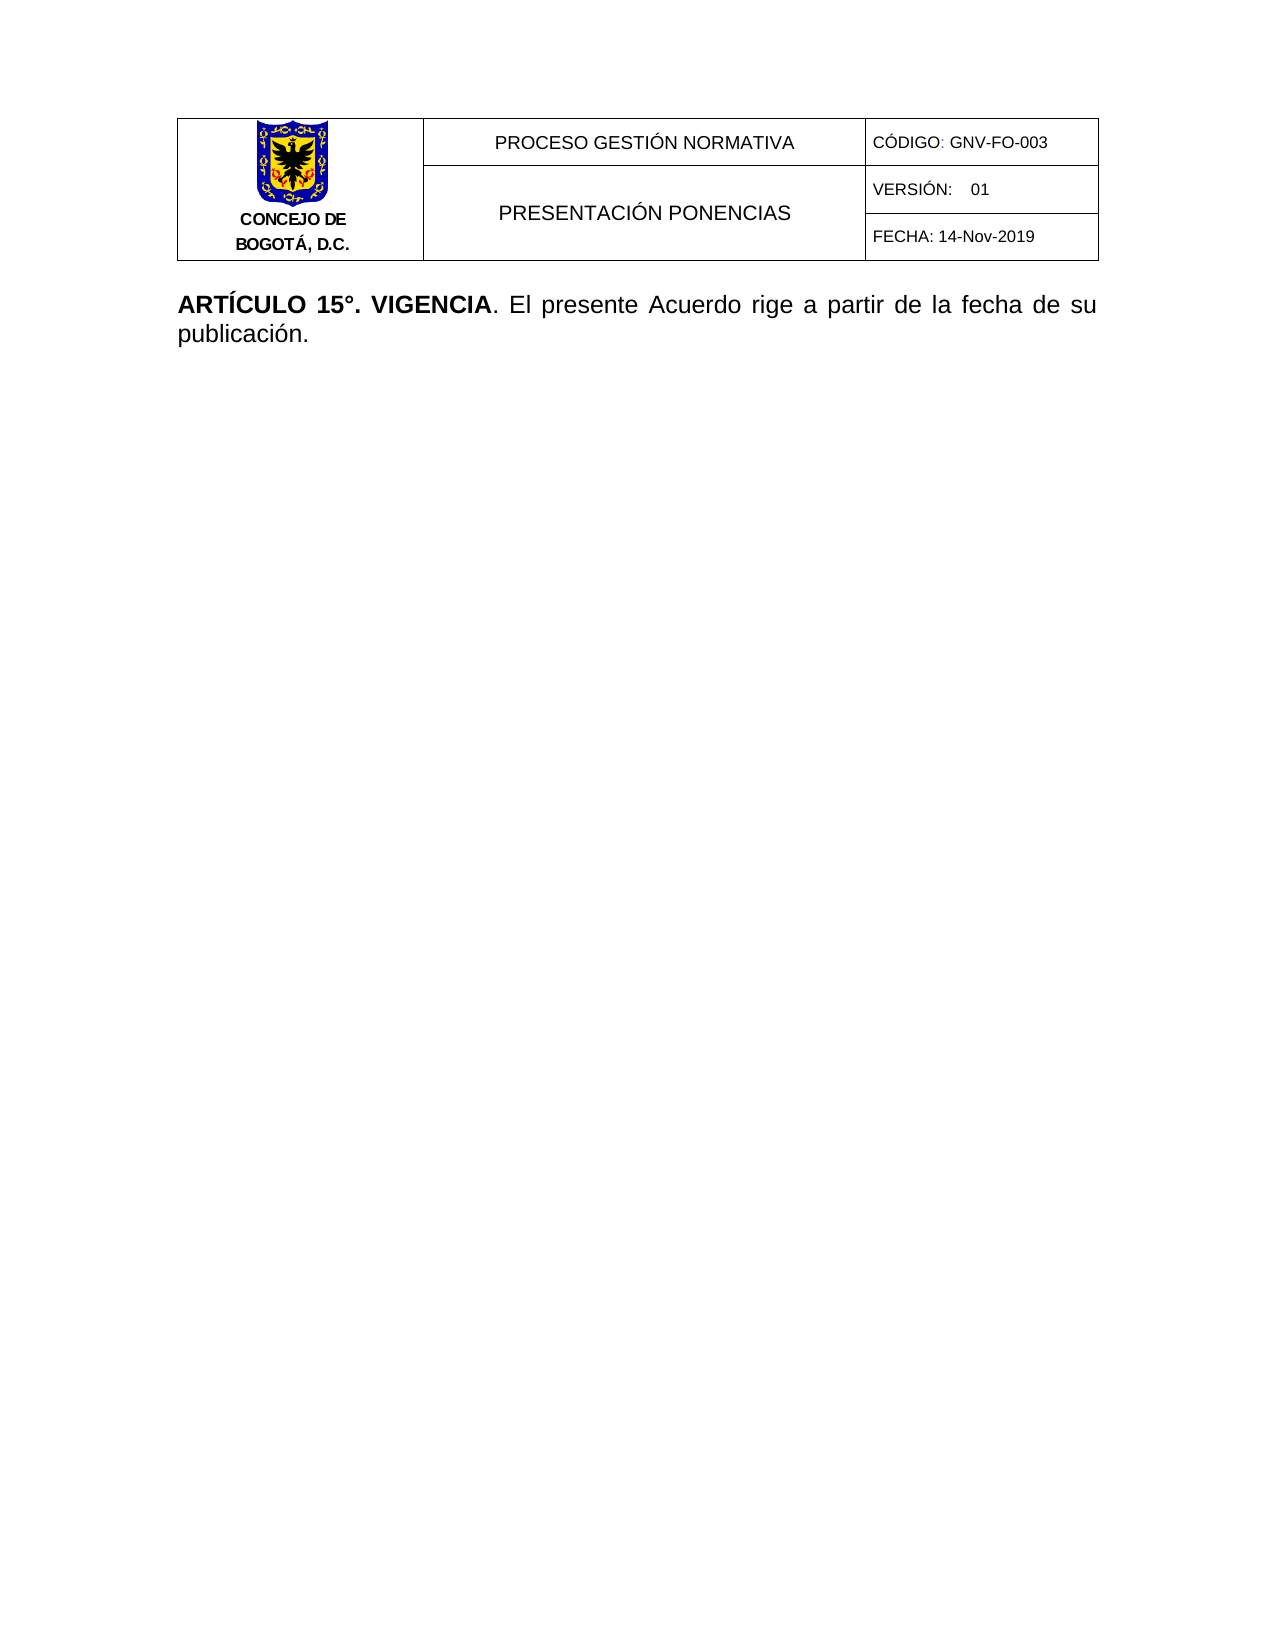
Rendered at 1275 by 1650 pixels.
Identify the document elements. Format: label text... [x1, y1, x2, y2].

text ARTÍCULO 15°. VIGENCIA. El presente Acuerdo rige a partir de la fecha de su publicación. [177, 290, 1098, 347]
